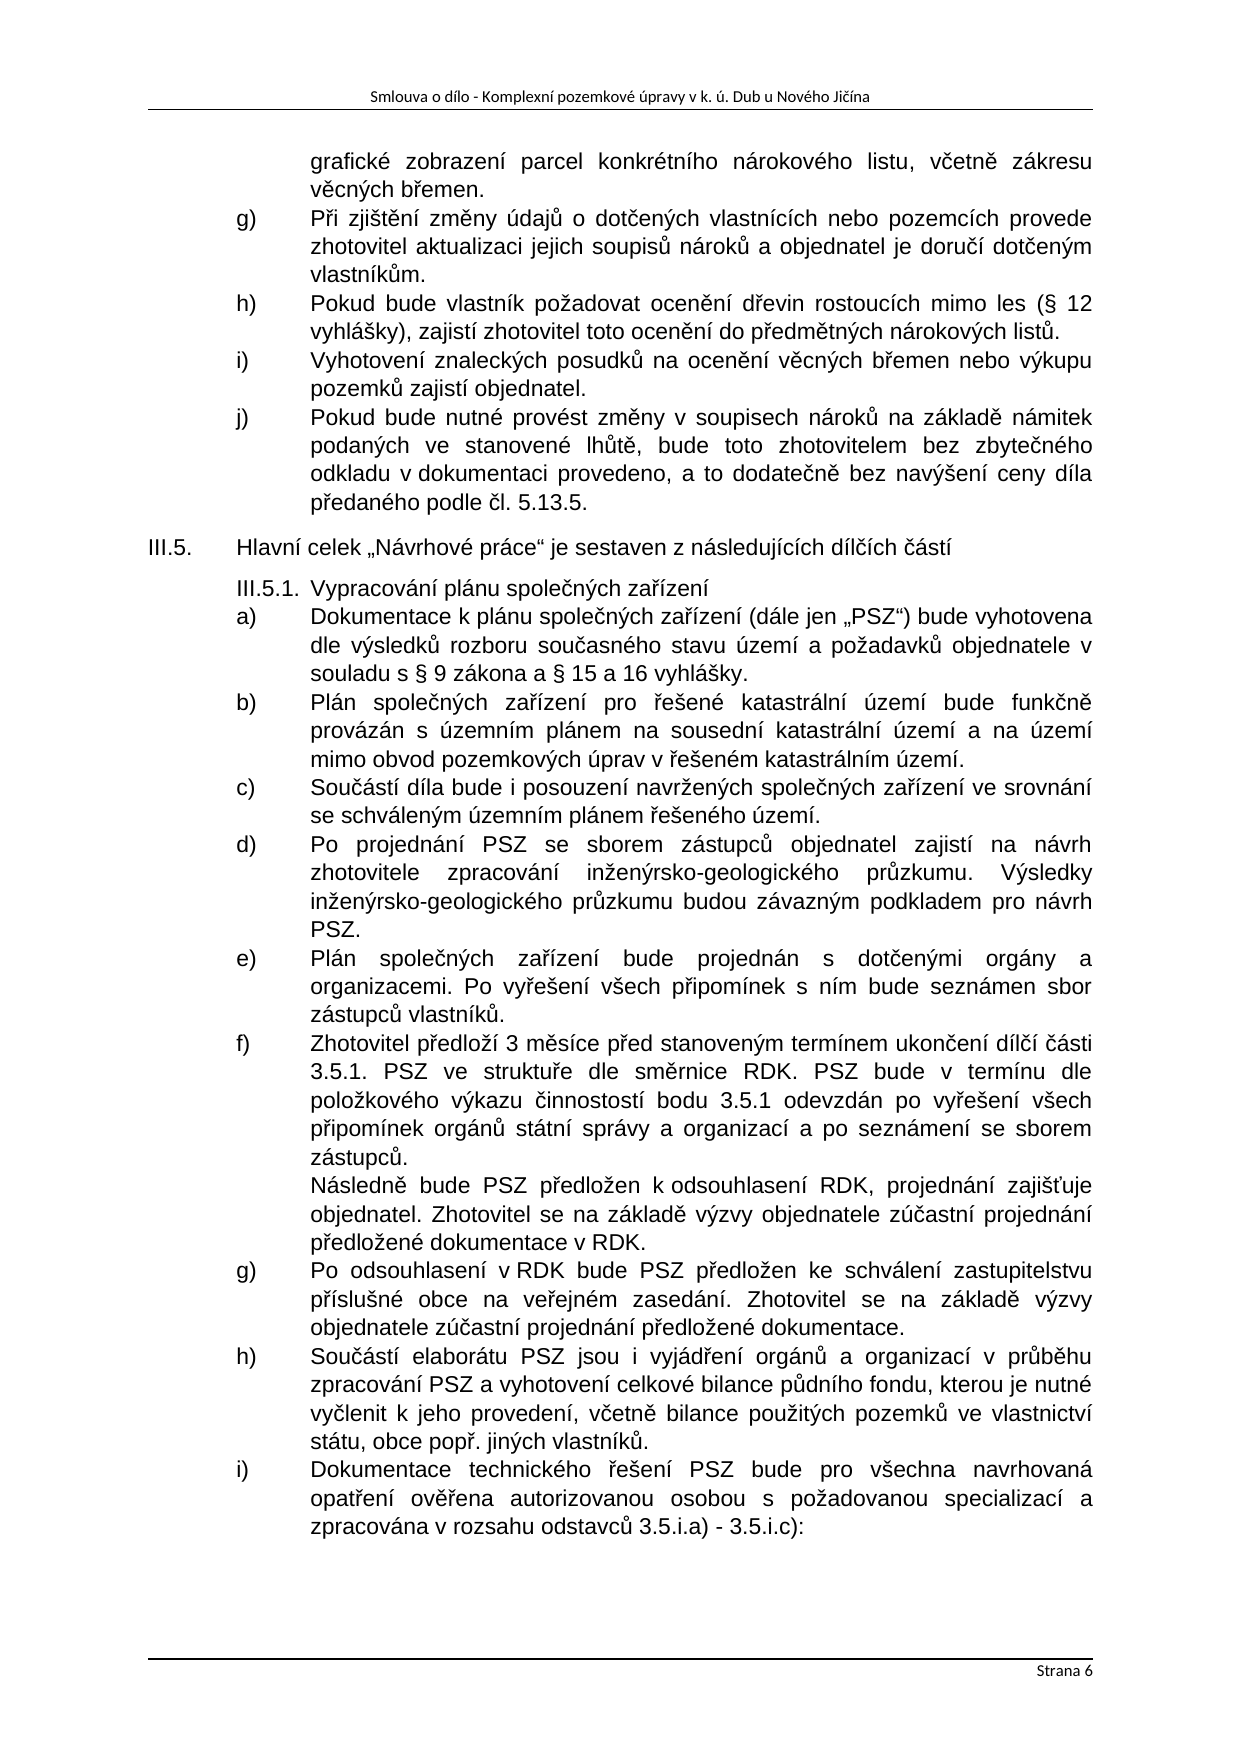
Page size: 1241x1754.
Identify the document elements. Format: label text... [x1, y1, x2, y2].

text Zhotovitel předloží 3 měsíce před stanoveným termínem ukončení dílčí části 3.5.1. PSZ ve struktuře dle směrnice RDK. PSZ bude v termínu dle položkového výkazu činnostostí bodu 3.5.1 odevzdán po vyřešení všech připomínek orgánů státní správy a organizací a po seznámení se sborem zástupců. [236, 1030, 1093, 1170]
text Plán společných zařízení pro řešené katastrální území bude funkčně provázán s územním plánem na sousední katastrální území a na území mimo obvod pozemkových úprav v řešeném katastrálním území. [236, 689, 1093, 772]
text Pokud bude vlastník požadovat ocenění dřevin rostoucích mimo les (§ 12 vyhlášky), zajistí zhotovitel toto ocenění do předmětných nárokových listů. [236, 290, 1093, 344]
text Vypracování plánu společných zařízení [236, 575, 1093, 601]
text Po projednání PSZ se sborem zástupců objednatel zajistí na návrh zhotovitele zpracování inženýrsko-geologického průzkumu. Výsledky inženýrsko-geologického průzkumu budou závazným podkladem pro návrh PSZ. [236, 831, 1093, 942]
text Dokumentace technického řešení PSZ bude pro všechna navrhovaná opatření ověřena autorizovanou osobou s požadovanou specializací a zpracována v rozsahu odstavců 3.5.i.a) - 3.5.i.c): [236, 1456, 1093, 1540]
text Součástí elaborátu PSZ jsou i vyjádření orgánů a organizací v průběhu zpracování PSZ a vyhotovení celkové bilance půdního fondu, kterou je nutné vyčlenit k jeho provedení, včetně bilance použitých pozemků ve vlastnictví státu, obce popř. jiných vlastníků. [236, 1343, 1093, 1454]
text Součástí díla bude i posouzení navržených společných zařízení ve srovnání se schváleným územním plánem řešeného území. [236, 774, 1093, 829]
text Pokud bude nutné provést změny v soupisech nároků na základě námitek podaných ve stanovené lhůtě, bude toto zhotovitelem bez zbytečného odkladu v dokumentaci provedeno, a to dodatečně bez navýšení ceny díla předaného podle čl. 5.13.5. [236, 403, 1093, 515]
text Plán společných zařízení bude projednán s dotčenými orgány a organizacemi. Po vyřešení všech připomínek s ním bude seznámen sbor zástupců vlastníků. [236, 944, 1093, 1028]
text Vyhotovení znaleckých posudků na ocenění věcných břemen nebo výkupu pozemků zajistí objednatel. [236, 347, 1093, 401]
text Dokumentace k plánu společných zařízení (dále jen „PSZ“) bude vyhotovena dle výsledků rozboru současného stavu území a požadavků objednatele v souladu s § 9 zákona a § 15 a 16 vyhlášky. [236, 603, 1093, 687]
text Po odsouhlasení v RDK bude PSZ předložen ke schválení zastupitelstvu příslušné obce na veřejném zasedání. Zhotovitel se na základě výzvy objednatele zúčastní projednání předložené dokumentace. [236, 1257, 1093, 1341]
list Hlavní celek „Návrhové práce“ je sestaven z následujících dílčích částí [148, 534, 1093, 560]
list Následně bude PSZ předložen k odsouhlasení RDK, projednání zajišťuje objednatel. Zhotovitel se na základě výzvy objednatele zúčastní projednání předložené dokumentace v RDK. [310, 1172, 1093, 1255]
text Při zjištění změny údajů o dotčených vlastnících nebo pozemcích provede zhotovitel aktualizaci jejich soupisů nároků a objednatel je doručí dotčeným vlastníkům. [236, 204, 1093, 288]
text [236, 148, 1093, 202]
